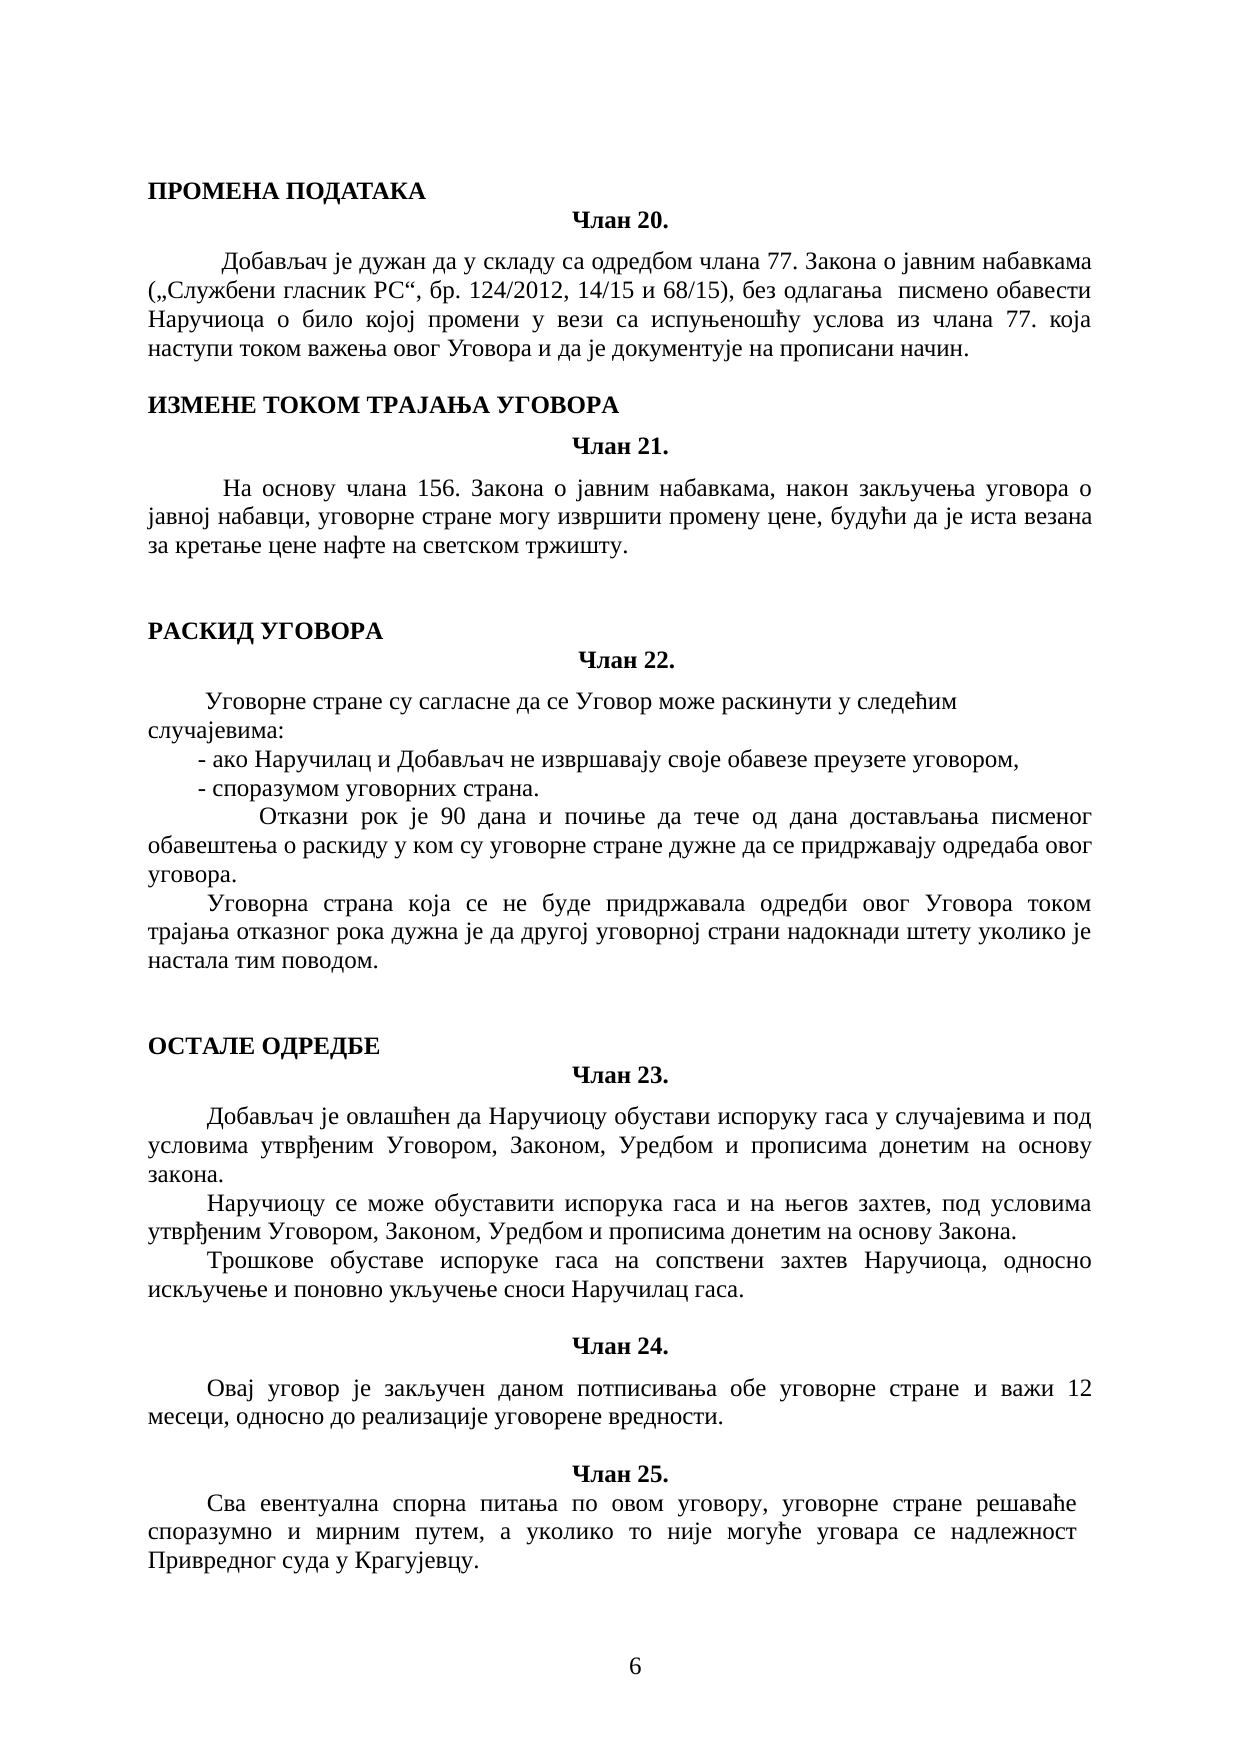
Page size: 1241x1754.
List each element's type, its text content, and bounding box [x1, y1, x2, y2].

text Члан 21. [148, 431, 1093, 460]
text Овај уговор је закључен даном потписивања обе уговорне стране и важи 12 месеци, односно до реализације уговорене вредности. [148, 1373, 1093, 1430]
text - споразумом уговорних страна. [148, 773, 1093, 801]
text ИЗМЕНЕ ТОКОМ ТРАЈАЊА УГОВОРА [148, 390, 1093, 419]
text РАСКИД УГОВОРА [148, 616, 1093, 645]
text - ако Наручилац и Добављач не извршавају своје обавезе преузете уговором, [148, 744, 1093, 773]
text Уговорне стране су сагласне да се Уговор може раскинути у следећим случајевима: [148, 686, 1093, 744]
text Уговорна страна која се не буде придржавала одредби овог Уговора током трајања отказног рока дужна је да другој уговорној страни надокнади штету уколико је настала тим поводом. [148, 888, 1093, 974]
text Наручиоцу се може обуставити испорука гаса и на његов захтев, под условима утврђеним Уговором, Законом, Уредбом и прописима донетим на основу Закона. [148, 1188, 1093, 1245]
text На основу члана 156. Закона о јавним набавкама, након закључења уговора о јавној набавци, уговорне стране могу извршити промену цене, будући да је иста везана за кретање цене нафте на светском тржишту. [148, 473, 1093, 559]
text Члан 20. [148, 205, 1093, 234]
text Члан 24. [148, 1331, 1093, 1360]
text ОСТАЛЕ ОДРЕДБЕ [148, 1031, 1093, 1060]
text Члан 25. [148, 1459, 1093, 1488]
text ПРОМЕНА ПОДАТАКА [148, 176, 1093, 205]
text Члан 23. [148, 1060, 1093, 1089]
text Добављач је дужан да у складу са одредбом члана 77. Закона о јавним набавкама („Службени гласник РС“, бр. 124/2012, 14/15 и 68/15), без одлагања писмено обавести Наручиоца о било којој промени у вези са испуњеношћу услова из члана 77. која наступи током важења овог Уговора и да је документује на прописани начин. [148, 246, 1093, 361]
text Добављач је овлашћен да Наручиоцу обустави испоруку гаса у случајевима и под условима утврђеним Уговором, Законом, Уредбом и прописима донетим на основу закона. [148, 1101, 1093, 1188]
text Трошкове обуставе испоруке гаса на сопствени захтев Наручиоца, односно искључење и поновно укључење сноси Наручилац гаса. [148, 1245, 1093, 1303]
text Сва евентуална спорна питања по овом уговору, уговорне стране решаваће споразумно и мирним путем, а уколико то није могуће уговара се надлежност Привредног суда у Крагујевцу. [148, 1488, 1078, 1574]
text Члан 22. [148, 645, 1093, 674]
text Отказни рок је 90 дана и почиње да тече од дана достављања писменог обавештења о раскиду у ком су уговорне стране дужне да се придржавају одредаба овог уговора. [148, 801, 1093, 888]
